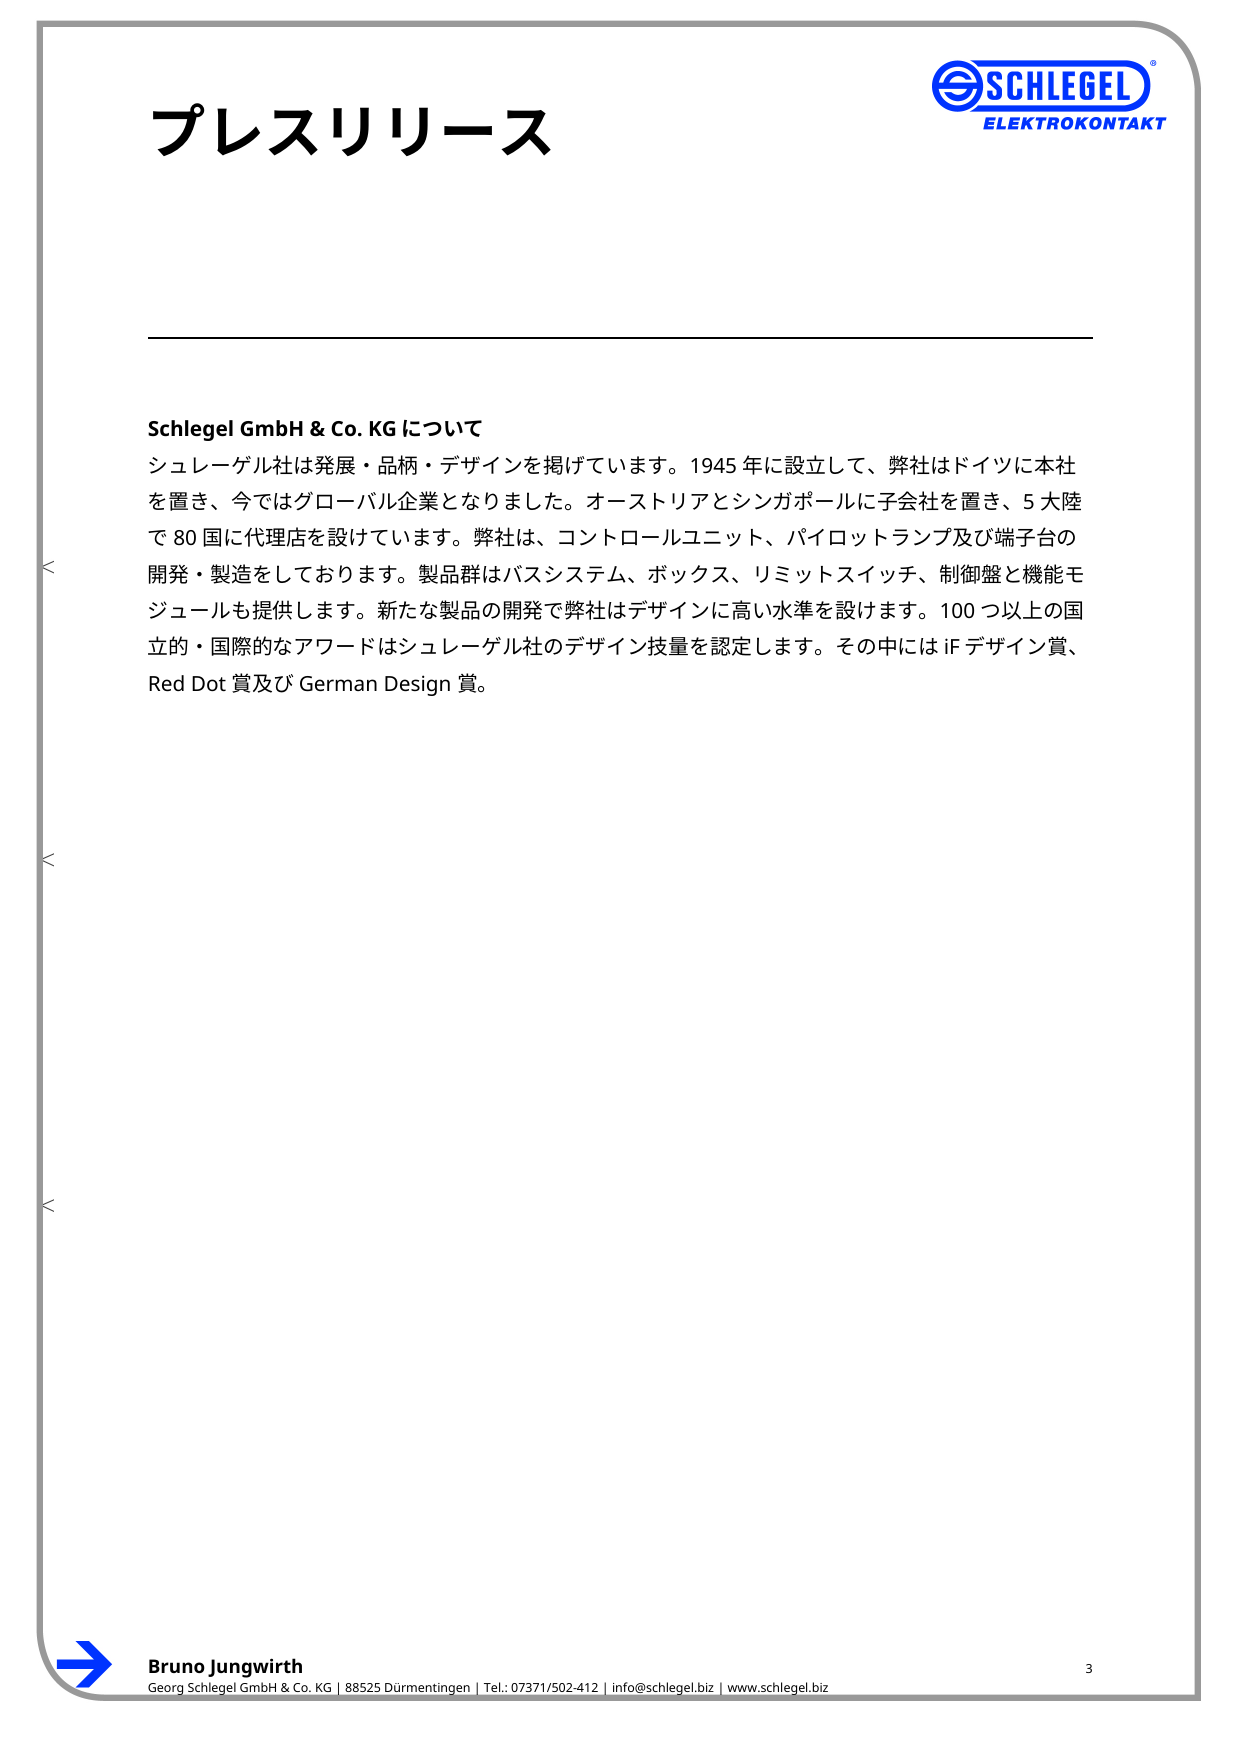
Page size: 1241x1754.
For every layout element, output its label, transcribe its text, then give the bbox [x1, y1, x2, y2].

text シュレーゲル社は発展・品柄・デザインを掲げています。1945 年に設立して、弊社はドイツに本社を置き、今ではグローバル企業となりました。オーストリアとシンガポールに子会社を置き、5 大陸で 80 国に代理店を設けています。弊社は、コントロールユニット、パイロットランプ及び端子台の開発・製造をしております。製品群はバスシステム、ボックス、リミットスイッチ、制御盤と機能モジュールも提供します。新たな製品の開発で弊社はデザインに高い水準を設けます。100 つ以上の国立的・国際的なアワードはシュレーゲル社のデザイン技量を認定します。その中にはiFデザイン賞、Red Dot 賞及び German Design 賞。 [148, 449, 1093, 697]
picture [0, 0, 1239, 1737]
text Schlegel GmbH & Co. KGについて [148, 412, 1093, 443]
